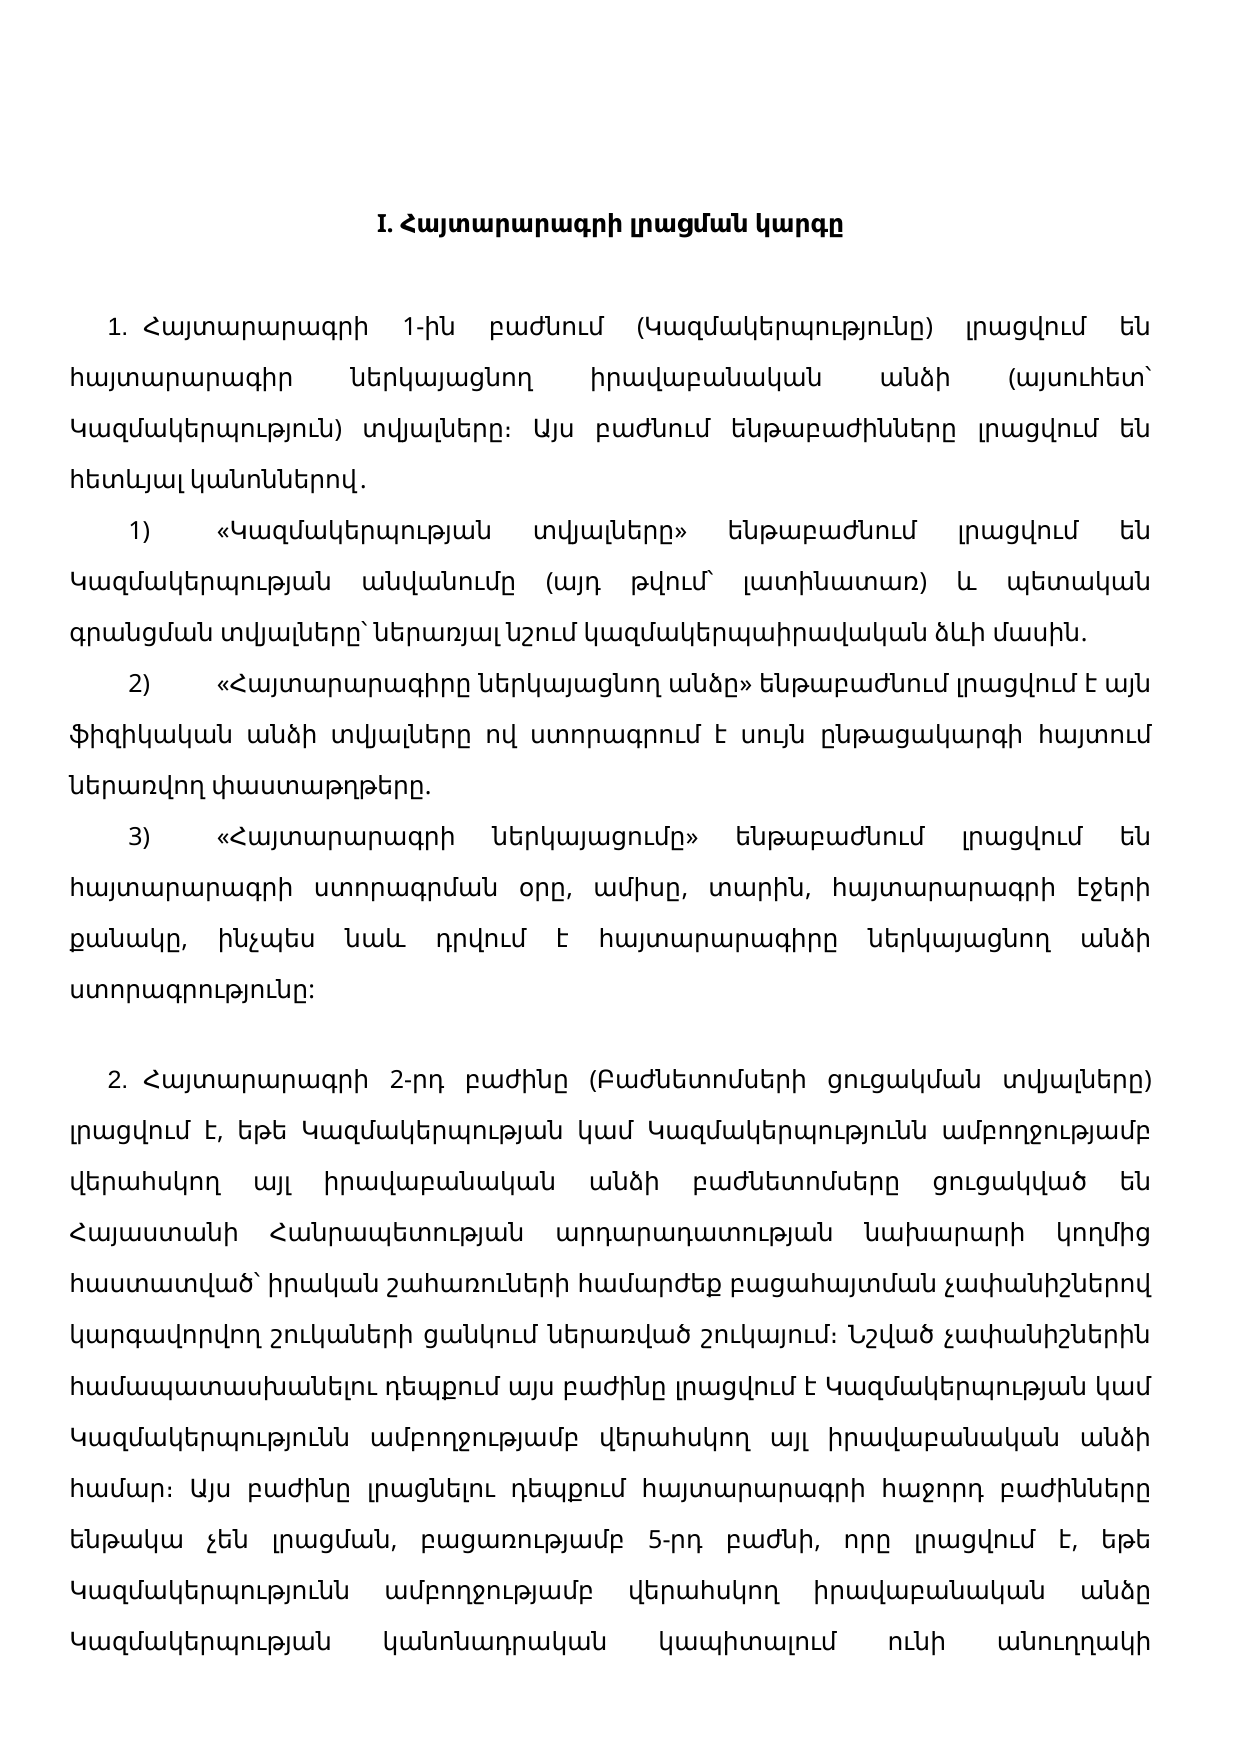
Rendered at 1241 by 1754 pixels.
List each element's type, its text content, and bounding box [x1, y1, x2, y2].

list «Հայտարարագիրը ներկայացնող անձը» ենթաբաժնում լրացվում է այն ֆիզիկական անձի տվյալները ով ստորագրում է սույն ընթացակարգի հայտում ներառվող փաստաթղթերը. [69, 666, 1152, 802]
list «Հայտարարագրի ներկայացումը» ենթաբաժնում լրացվում են հայտարարագրի ստորագրման օրը, ամիսը, տարին, հայտարարագրի էջերի քանակը, ինչպես նաև դրվում է հայտարարագիրը ներկայացնող անձի ստորագրությունը: [69, 819, 1152, 1006]
text I. Հայտարարագրի լրացման կարգը [69, 206, 1152, 240]
list Հայտարարագրի 1-ին բաժնում (Կազմակերպությունը) լրացվում են հայտարարագիր ներկայացնող իրավաբանական անձի (այսուհետ՝ Կազմակերպություն) տվյալները։ Այս բաժնում ենթաբաժինները լրացվում են հետևյալ կանոններով․ [69, 308, 1152, 495]
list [69, 1062, 1152, 1657]
list «Կազմակերպության տվյալները» ենթաբաժնում լրացվում են Կազմակերպության անվանումը (այդ թվում՝ լատինատառ) և պետական գրանցման տվյալները՝ ներառյալ նշում կազմակերպաիրավական ձևի մասին. [69, 512, 1152, 648]
